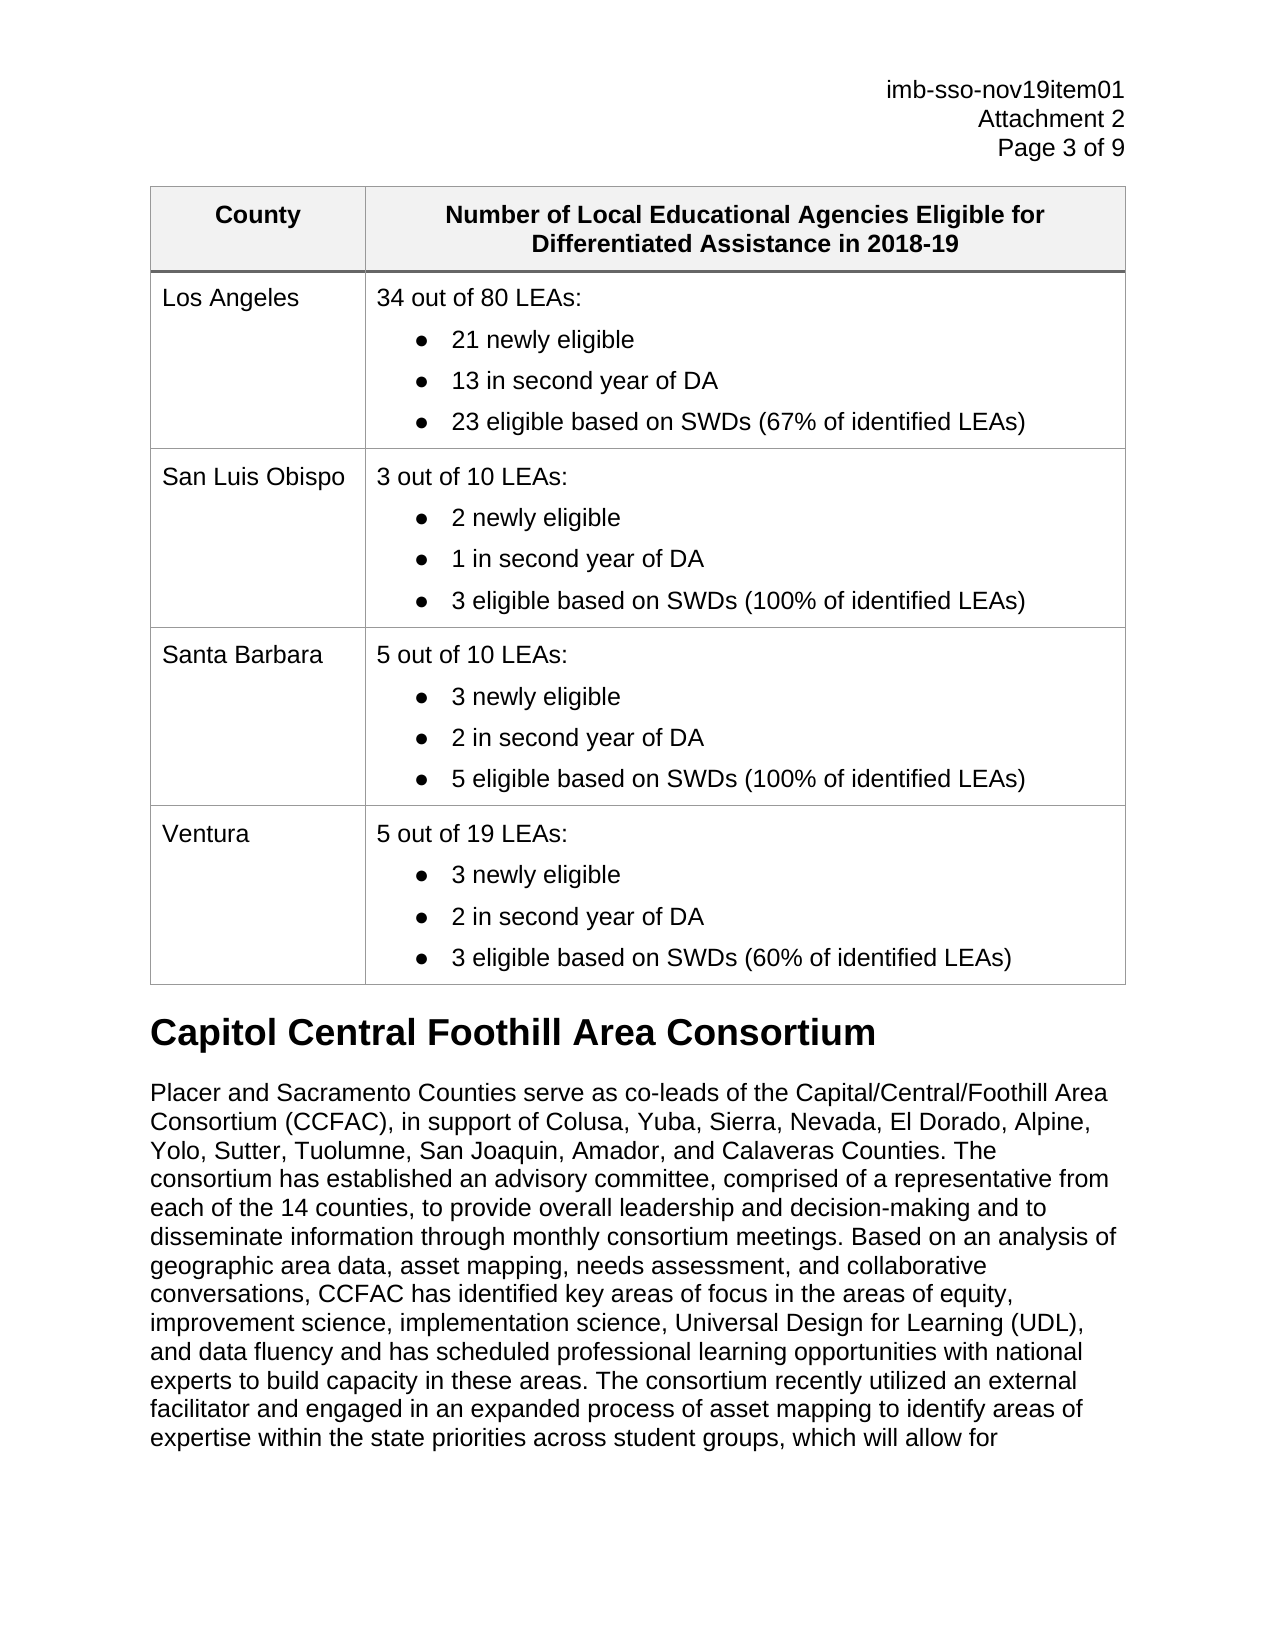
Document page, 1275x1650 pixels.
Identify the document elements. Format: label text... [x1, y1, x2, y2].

table_cell San Luis Obispo [151, 449, 365, 627]
table_cell 5 out of 10 LEAs: 3 newly eligible 2 in second year of DA 5 eligible based on SWDs (100% of identified LEAs) [366, 628, 1125, 805]
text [150, 1078, 1125, 1452]
table_cell Los Angeles [151, 273, 365, 448]
table_cell Santa Barbara [151, 628, 365, 805]
table_cell 34 out of 80 LEAs: 21 newly eligible 13 in second year of DA 23 eligible based on SWDs (67% of identified LEAs) [366, 273, 1125, 448]
subtitle Capitol Central Foothill Area Consortium [150, 1010, 1125, 1053]
table_cell Ventura [151, 806, 365, 984]
table_header Number of Local Educational Agencies Eligible for Differentiated Assistance in 2018-19 [366, 187, 1125, 270]
table_cell 5 out of 19 LEAs: 3 newly eligible 2 in second year of DA 3 eligible based on SWDs (60% of identified LEAs) [366, 806, 1125, 984]
table_cell 3 out of 10 LEAs: 2 newly eligible 1 in second year of DA 3 eligible based on SWDs (100% of identified LEAs) [366, 449, 1125, 627]
table_header County [151, 187, 365, 270]
